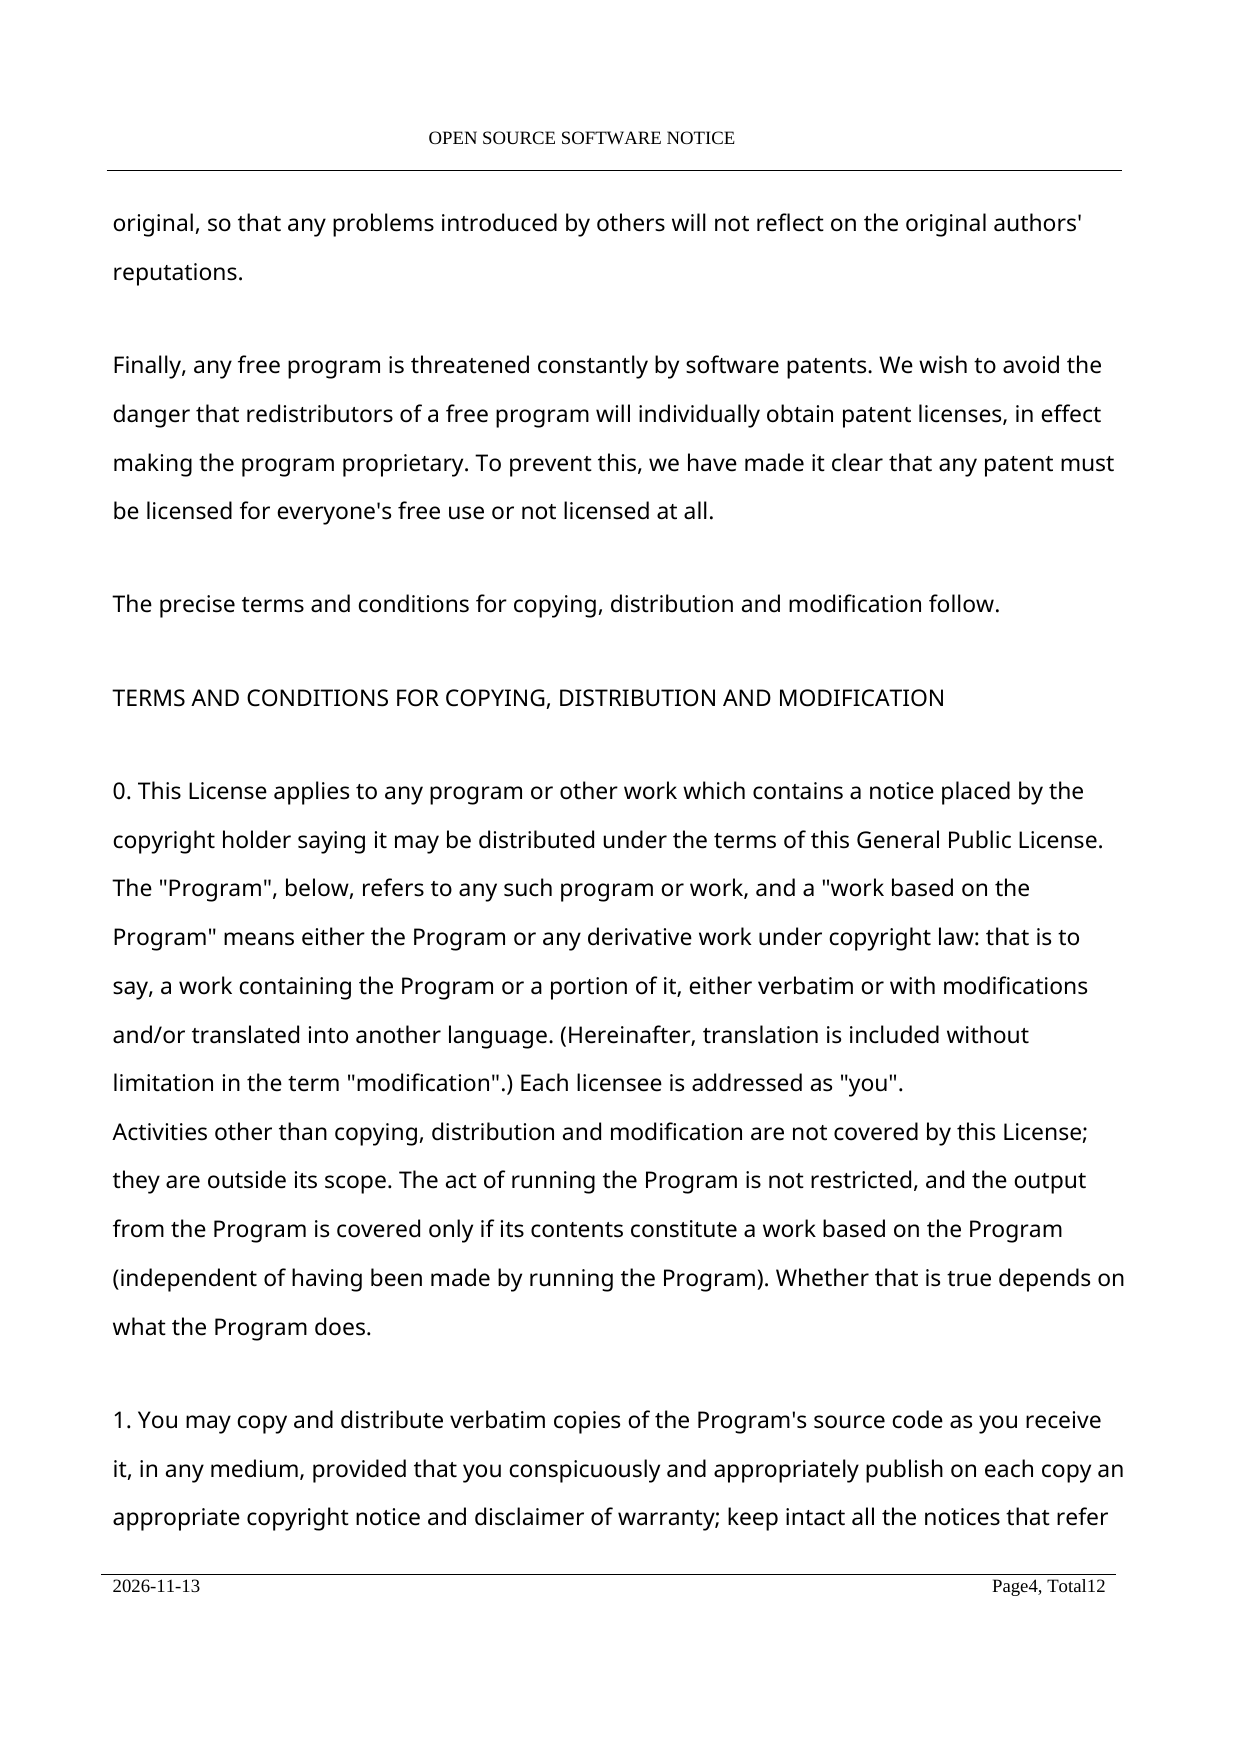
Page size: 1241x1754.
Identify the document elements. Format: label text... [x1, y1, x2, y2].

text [112, 1403, 1128, 1533]
text The precise terms and conditions for copying, distribution and modification follow. [112, 588, 1128, 620]
text Finally, any free program is threatened constantly by software patents. We wish to avoid the danger that redistributors of a free program will individually obtain patent licenses, in effect making the program proprietary. To prevent this, we have made it clear that any patent must be licensed for everyone's free use or not licensed at all. [112, 348, 1128, 527]
text TERMS AND CONDITIONS FOR COPYING, DISTRIBUTION AND MODIFICATION [112, 681, 1128, 713]
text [112, 206, 1128, 288]
text Activities other than copying, distribution and modification are not covered by this License; they are outside its scope. The act of running the Program is not restricted, and the output from the Program is covered only if its contents constitute a work based on the Program (independent of having been made by running the Program). Whether that is true depends on what the Program does. [112, 1115, 1128, 1342]
text 0. This License applies to any program or other work which contains a notice placed by the copyright holder saying it may be distributed under the terms of this General Public License. The "Program", below, refers to any such program or work, and a "work based on the Program" means either the Program or any derivative work under copyright law: that is to say, a work containing the Program or a portion of it, either verbatim or with modifications and/or translated into another language. (Hereinafter, translation is included without limitation in the term "modification".) Each licensee is addressed as "you". [112, 774, 1128, 1099]
